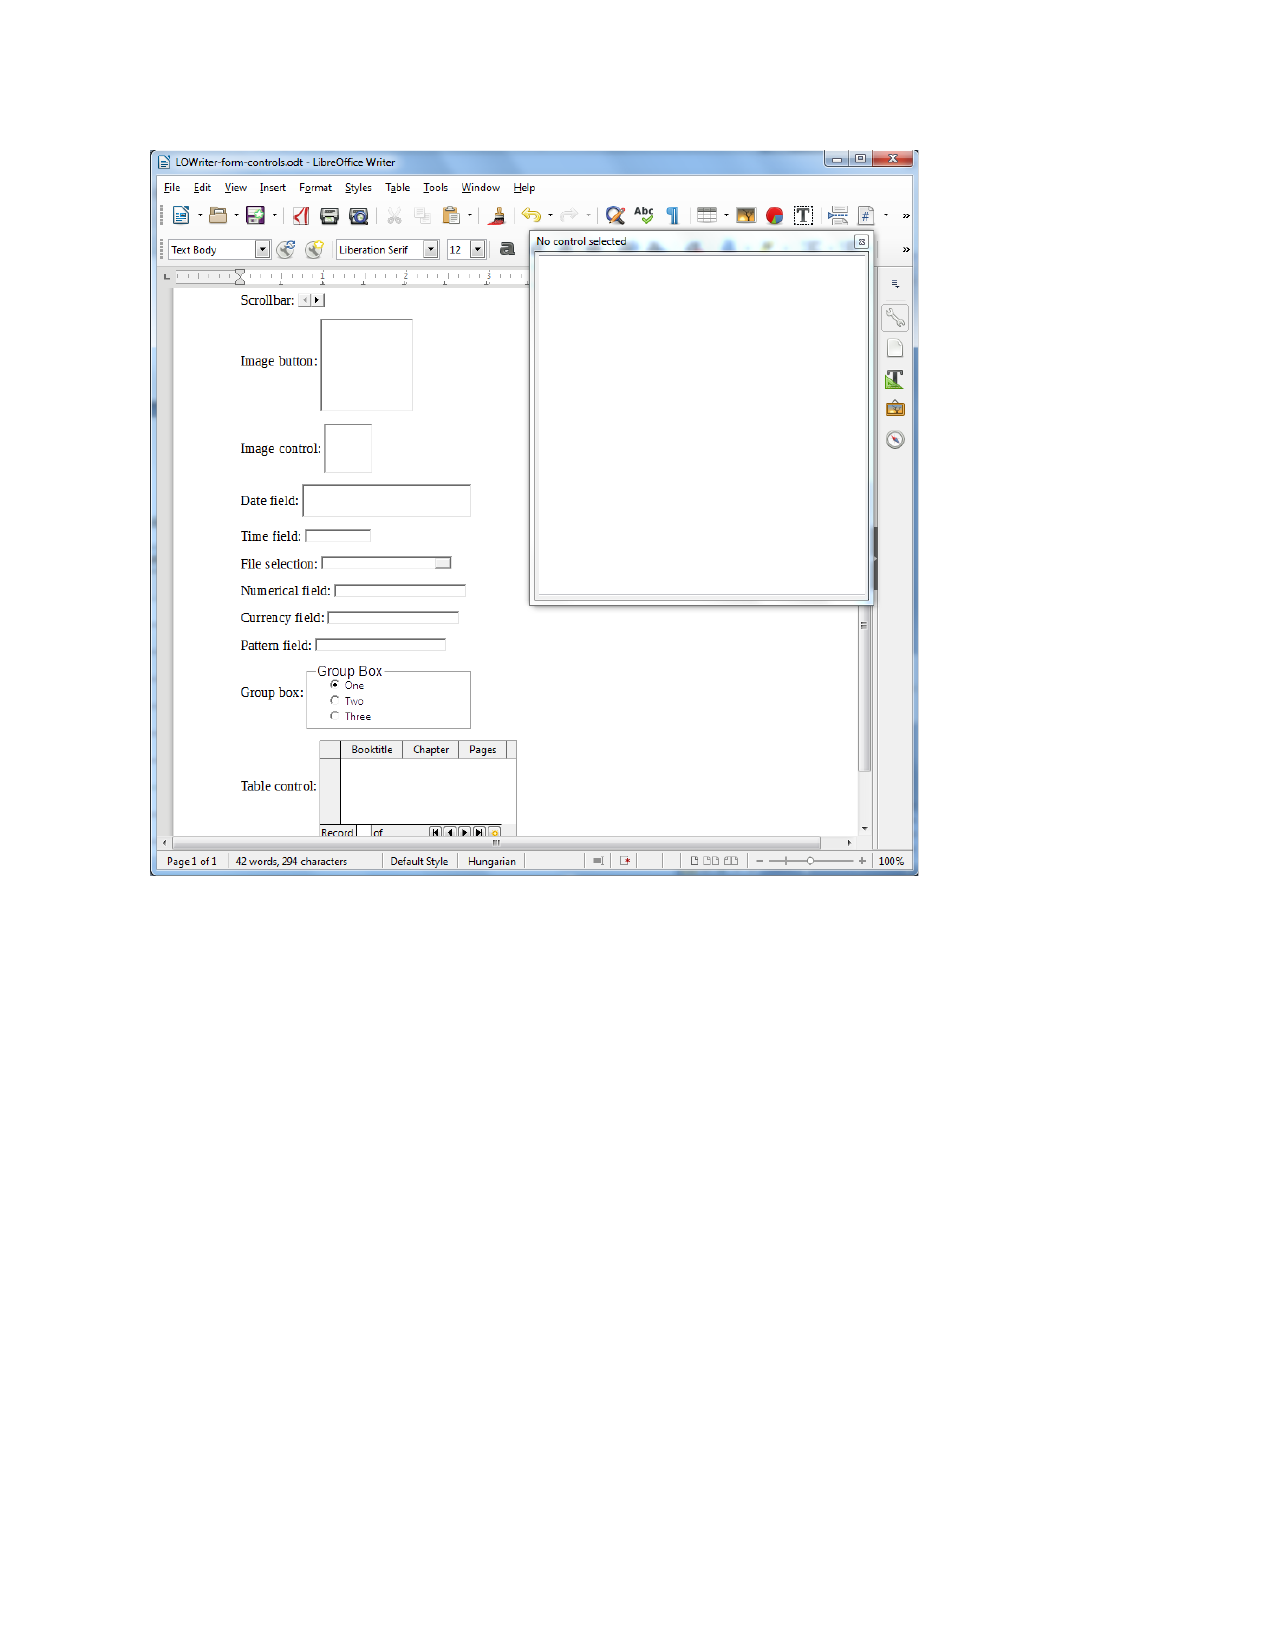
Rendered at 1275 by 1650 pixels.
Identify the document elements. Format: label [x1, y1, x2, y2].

picture [150, 150, 919, 876]
